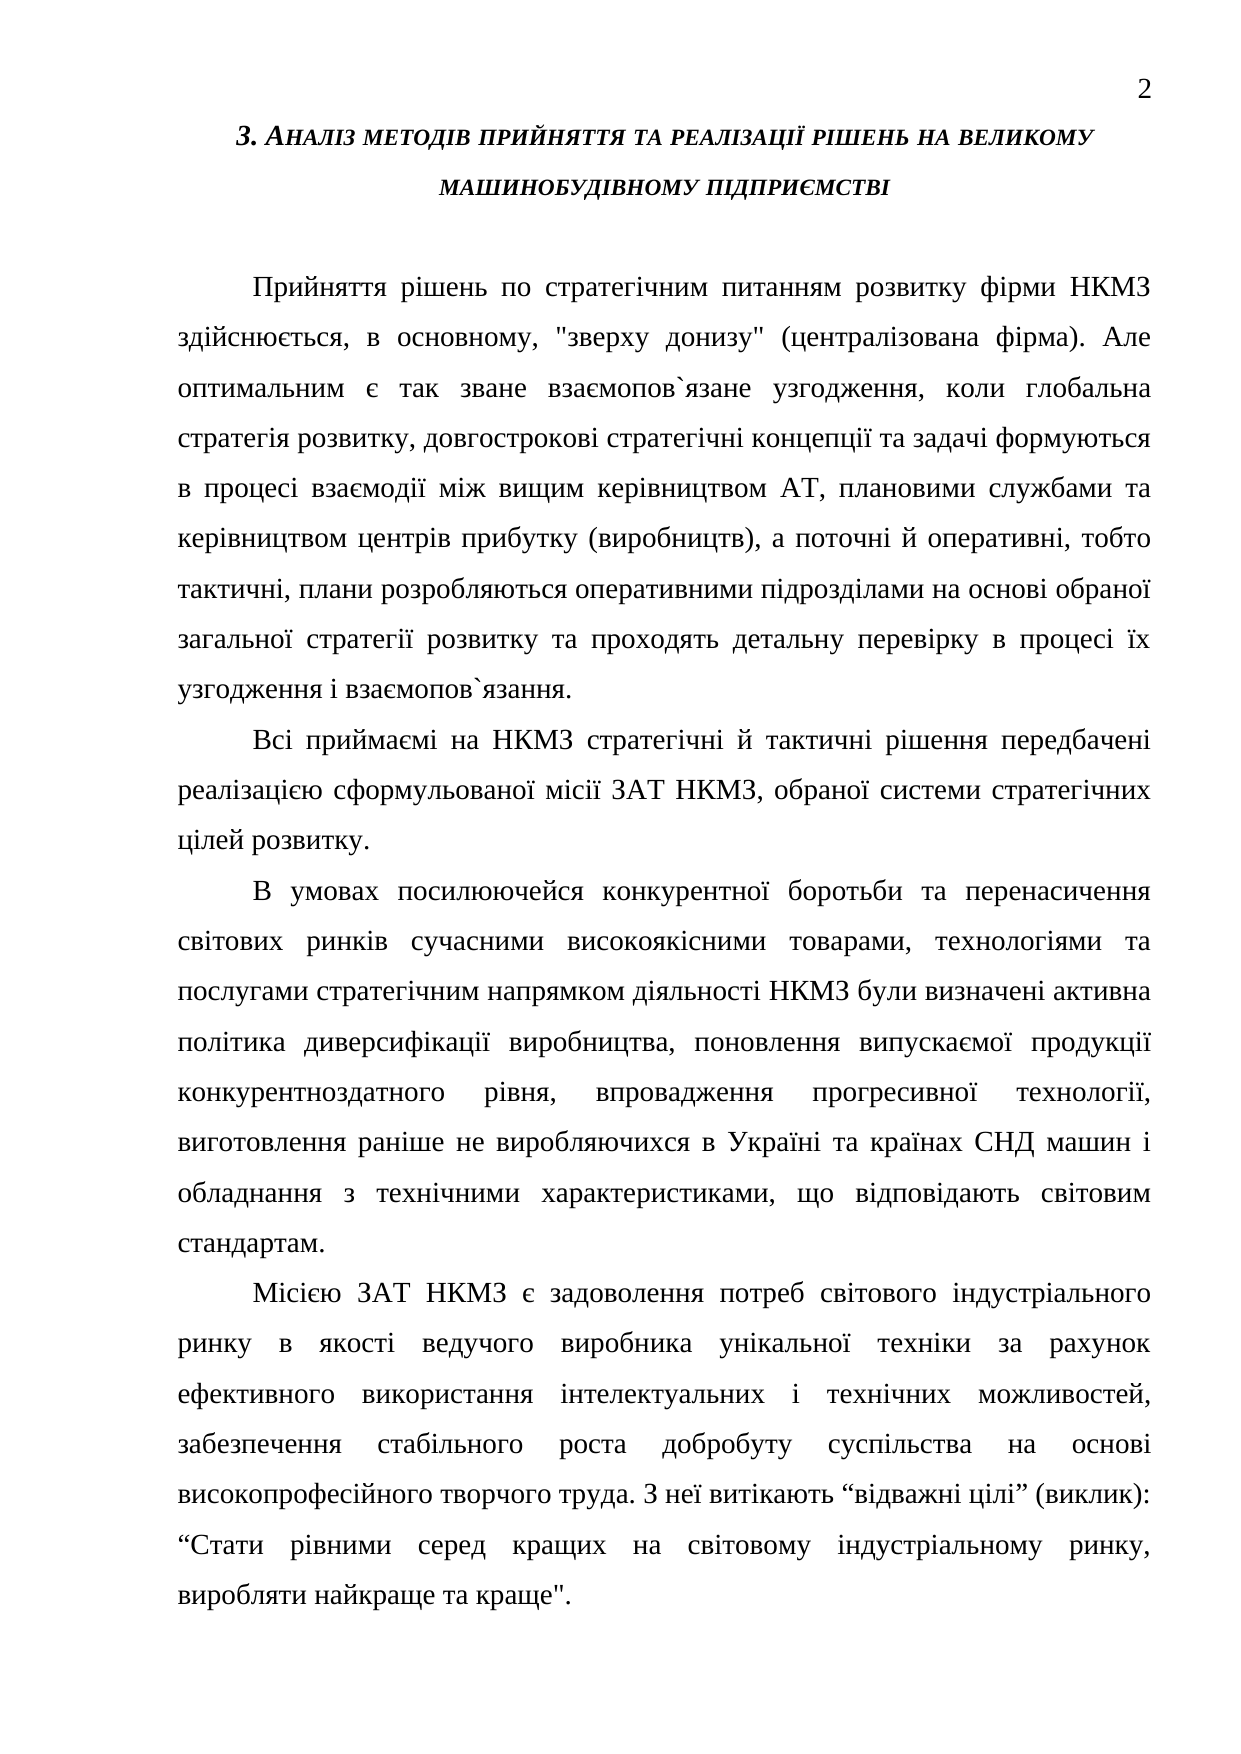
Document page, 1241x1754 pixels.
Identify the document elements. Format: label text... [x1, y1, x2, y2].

text Прийняття рішень по стратегічним питанням розвитку фірми НКМЗ здійснюється, в основному, "зверху донизу" (централізована фірма). Але оптимальним є так зване взаємопов`язане узгодження, коли глобальна стратегія розвитку, довгострокові стратегічні концепції та задачі формуються в процесі взаємодії між вищим керівництвом АТ, плановими службами та керівництвом центрів прибутку (виробництв), а поточні й оперативні, тобто тактичні, плани розробляються оперативними підрозділами на основі обраної загальної стратегії розвитку та проходять детальну перевірку в процесі їх узгодження і взаємопов`язання. [177, 269, 1152, 705]
text В умовах посилюючейся конкурентної боротьби та перенасичення світових ринків сучасними високоякісними товарами, технологіями та послугами стратегічним напрямком діяльності НКМЗ були визначені активна політика диверсифікації виробництва, поновлення випускаємої продукції конкурентноздатного рівня, впровадження прогресивної технології, виготовлення раніше не виробляючихся в Україні та країнах СНД машин і обладнання з технічними характеристиками, що відповідають світовим стандартам. [177, 873, 1152, 1258]
text Місією ЗАТ НКМЗ є задоволення потреб світового індустріального ринку в якості ведучого виробника унікальної техніки за рахунок ефективного використання інтелектуальних і технічних можливостей, забезпечення стабільного роста добробуту суспільства на основі високопрофесійного творчого труда. З неї витікають “відважні цілі” (виклик): “Стати рівними серед кращих на світовому індустріальному ринку, виробляти найкраще та краще". [177, 1275, 1152, 1611]
subtitle 3. Аналіз методів прийняття та реалізації рішень на великому машинобудівному підприємстві [177, 118, 1152, 202]
text Всі приймаємі на НКМЗ стратегічні й тактичні рішення передбачені реалізацією сформульованої місії ЗАТ НКМЗ, обраної системи стратегічних цілей розвитку. [177, 722, 1152, 856]
